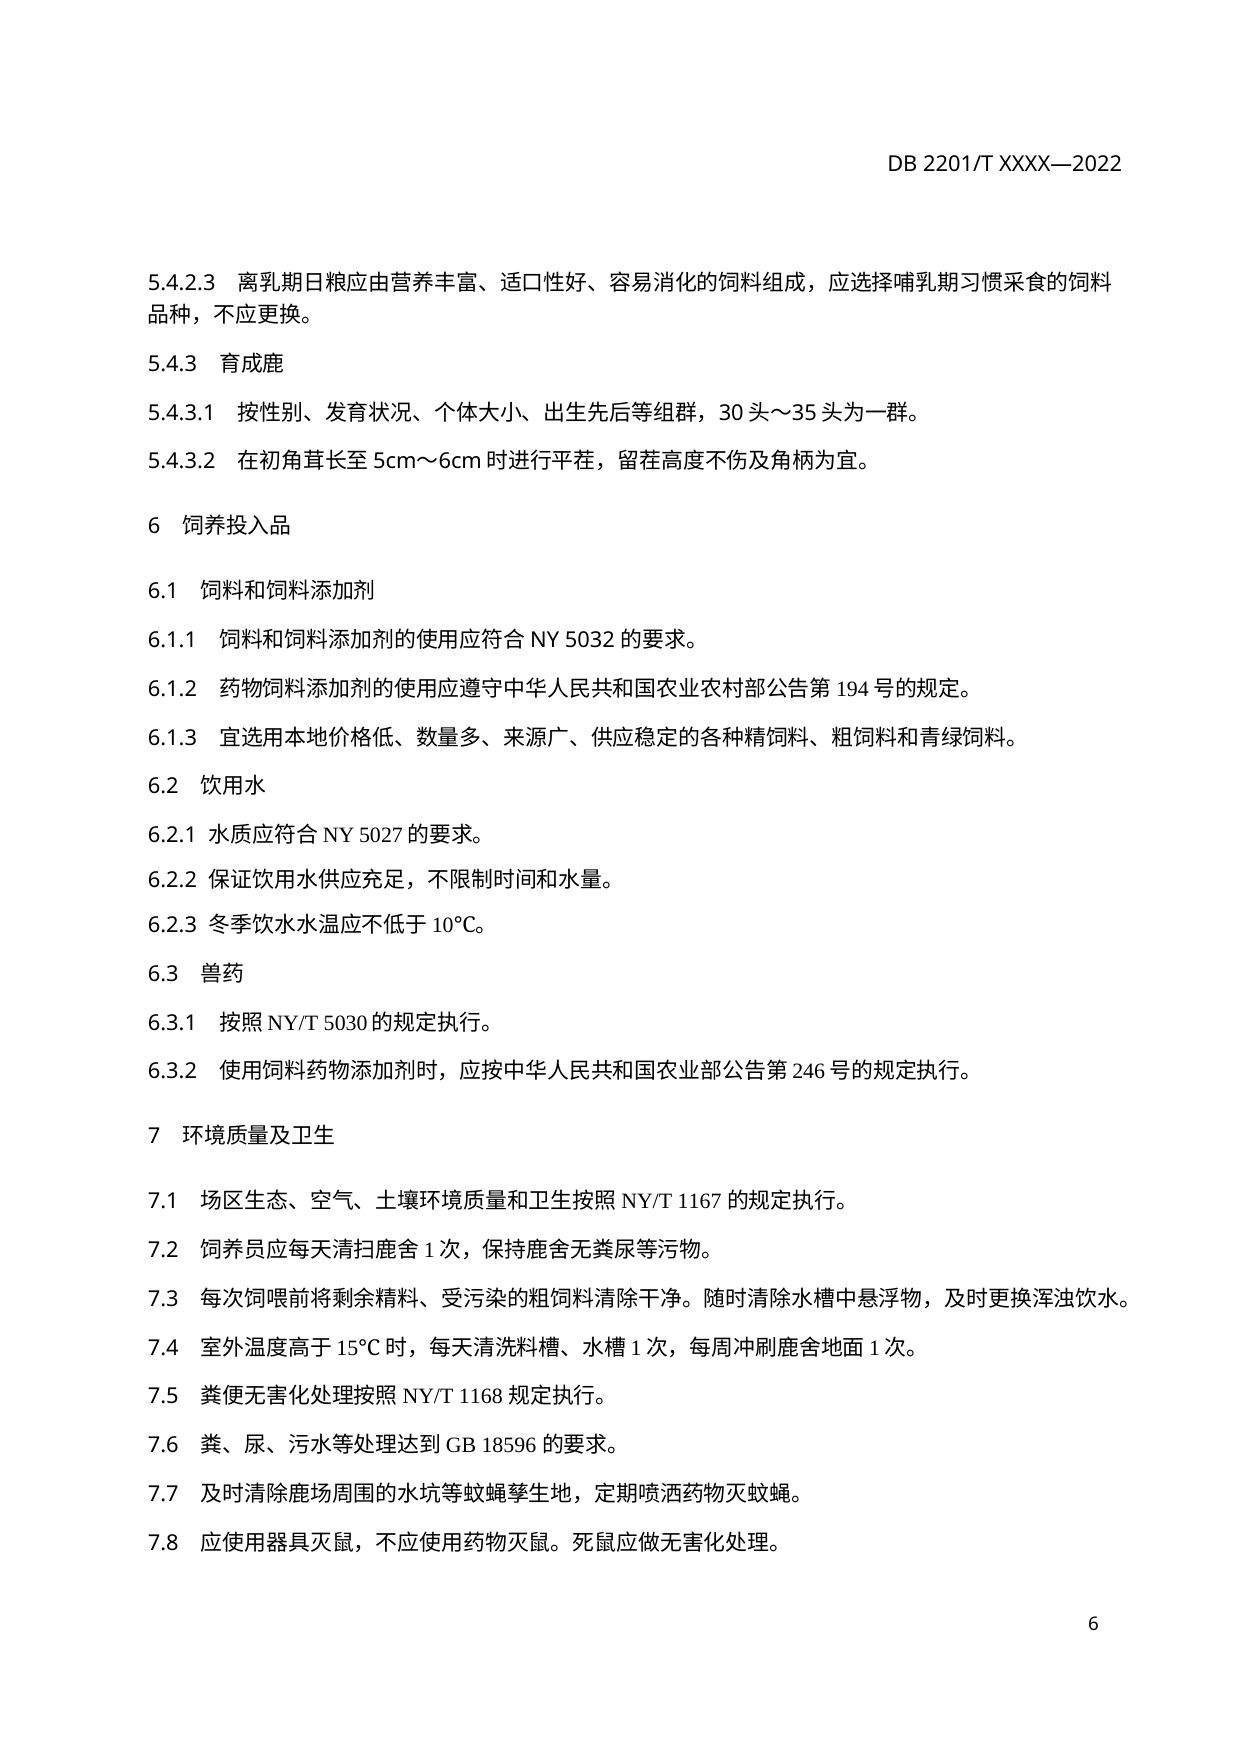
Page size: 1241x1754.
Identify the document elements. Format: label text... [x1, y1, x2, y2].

text 按性别、发育状况、个体大小、出生先后等组群，30头～35头为一群。 [148, 394, 1122, 427]
text 饲料和饲料添加剂的使用应符合 NY 5032 的要求。 [148, 622, 1122, 654]
text 饲料和饲料添加剂 [148, 573, 1122, 606]
text 场区生态、空气、土壤环境质量和卫生按照 NY/T 1167 的规定执行。 [148, 1183, 1122, 1216]
list 饲养投入品 [148, 508, 1122, 541]
text 每次饲喂前将剩余精料、受污染的粗饲料清除干净。随时清除水槽中悬浮物，及时更换浑浊饮水。 [148, 1281, 1122, 1313]
text 使用饲料药物添加剂时，应按中华人民共和国农业部公告第246号的规定执行。 [148, 1053, 1122, 1086]
text 宜选用本地价格低、数量多、来源广、供应稳定的各种精饲料、粗饲料和青绿饲料。 [148, 719, 1122, 752]
text 饲养员应每天清扫鹿舍1次，保持鹿舍无粪尿等污物。 [148, 1232, 1122, 1264]
text 6.2.2 保证饮用水供应充足，不限制时间和水量。 [148, 862, 1122, 894]
text 室外温度高于15℃ 时，每天清洗料槽、水槽1次，每周冲刷鹿舍地面1次。 [148, 1329, 1122, 1362]
text 粪便无害化处理按照 NY/T 1168 规定执行。 [148, 1378, 1122, 1411]
text 6.2.1 水质应符合 NY 5027的要求。 [148, 817, 1122, 849]
text 及时清除鹿场周围的水坑等蚊蝇孳生地，定期喷洒药物灭蚊蝇。 [148, 1476, 1122, 1508]
text 按照NY/T 5030的规定执行。 [148, 1004, 1122, 1037]
text 6.2.3 冬季饮水水温应不低于10℃。 [148, 907, 1122, 939]
list 环境质量及卫生 [148, 1118, 1122, 1151]
text 应使用器具灭鼠，不应使用药物灭鼠。死鼠应做无害化处理。 [148, 1524, 1122, 1557]
text 育成鹿 [148, 346, 1122, 378]
text 粪、尿、污水等处理达到GB 18596 的要求。 [148, 1427, 1122, 1459]
text 兽药 [148, 956, 1122, 988]
text 在初角茸长至5cm～6cm时进行平茬，留茬高度不伤及角柄为宜。 [148, 443, 1122, 476]
text 离乳期日粮应由营养丰富、适口性好、容易消化的饲料组成，应选择哺乳期习惯采食的饲料品种，不应更换。 [148, 264, 1122, 329]
text 药物饲料添加剂的使用应遵守中华人民共和国农业农村部公告第194号的规定。 [148, 671, 1122, 703]
text 饮用水 [148, 768, 1122, 801]
